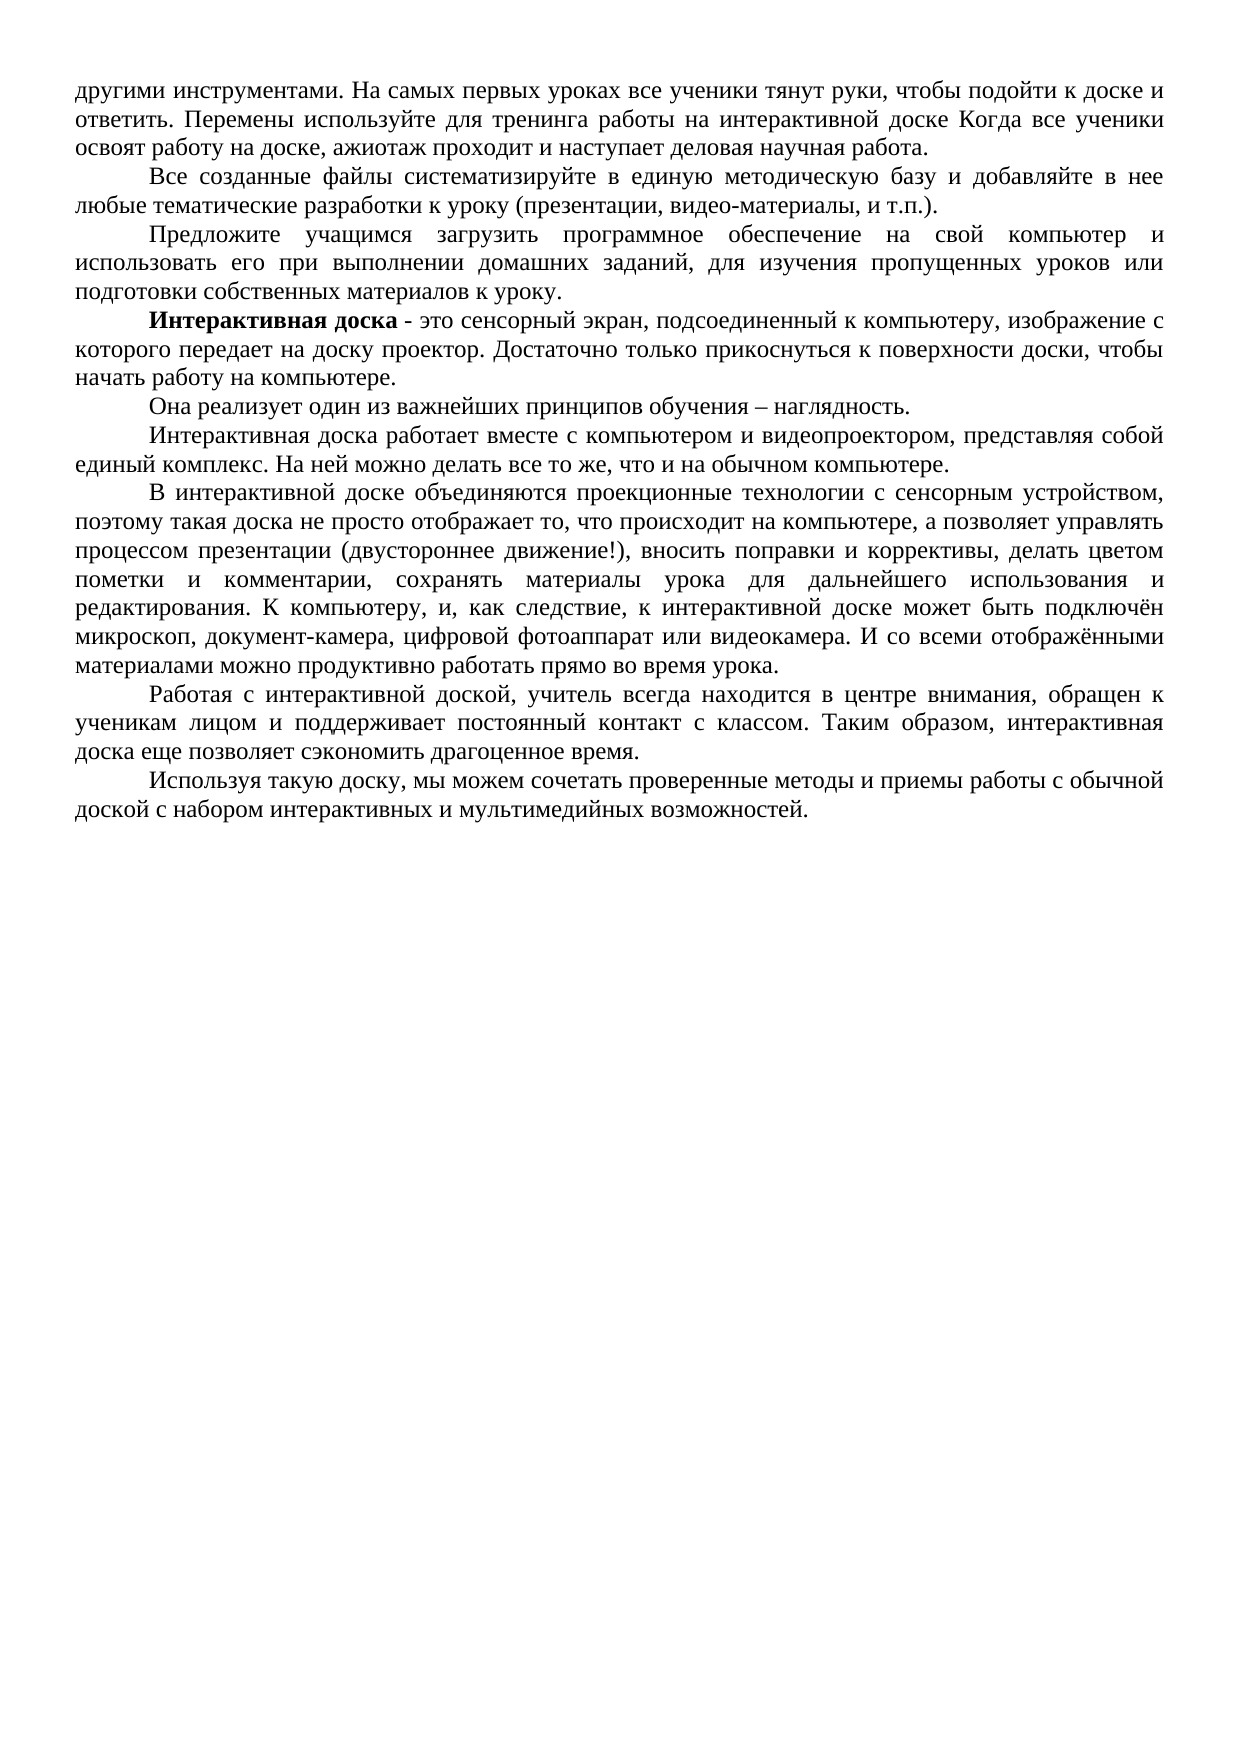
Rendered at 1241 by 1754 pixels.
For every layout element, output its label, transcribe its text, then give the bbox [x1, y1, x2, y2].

text Работая с интерактивной доской, учитель всегда находится в центре внимания, обращен к ученикам лицом и поддерживает постоянный контакт с классом. Таким образом, интерактивная доска еще позволяет сэкономить драгоценное время. [75, 679, 1165, 765]
text В интерактивной доске объединяются проекционные технологии с сенсорным устройством, поэтому такая доска не просто отображает то, что происходит на компьютере, а позволяет управлять процессом презентации (двустороннее движение!), вносить поправки и коррективы, делать цветом пометки и комментарии, сохранять материалы урока для дальнейшего использования и редактирования. К компьютеру, и, как следствие, к интерактивной доске может быть подключён микроскоп, документ-камера, цифровой фотоаппарат или видеокамера. И со всеми отображёнными материалами можно продуктивно работать прямо во время урока. [75, 477, 1165, 679]
text Все созданные файлы систематизируйте в единую методическую базу и добавляйте в нее любые тематические разработки к уроку (презентации, видео-материалы, и т.п.). [75, 161, 1165, 219]
text Используя такую доску, мы можем сочетать проверенные методы и приемы работы с обычной доской с набором интерактивных и мультимедийных возможностей. [75, 765, 1165, 822]
text Она реализует один из важнейших принципов обучения – наглядность. [75, 391, 1165, 420]
text Интерактивная доска - это сенсорный экран, подсоединенный к компьютеру, изображение с которого передает на доску проектор. Достаточно только прикоснуться к поверхности доски, чтобы начать работу на компьютере. [75, 305, 1165, 391]
text Интерактивная доска работает вместе с компьютером и видеопроектором, представляя собой единый комплекс. На ней можно делать все то же, что и на обычном компьютере. [75, 420, 1165, 477]
text Предложите учащимся загрузить программное обеспечение на свой компьютер и использовать его при выполнении домашних заданий, для изучения пропущенных уроков или подготовки собственных материалов к уроку. [75, 219, 1165, 305]
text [75, 75, 1165, 161]
